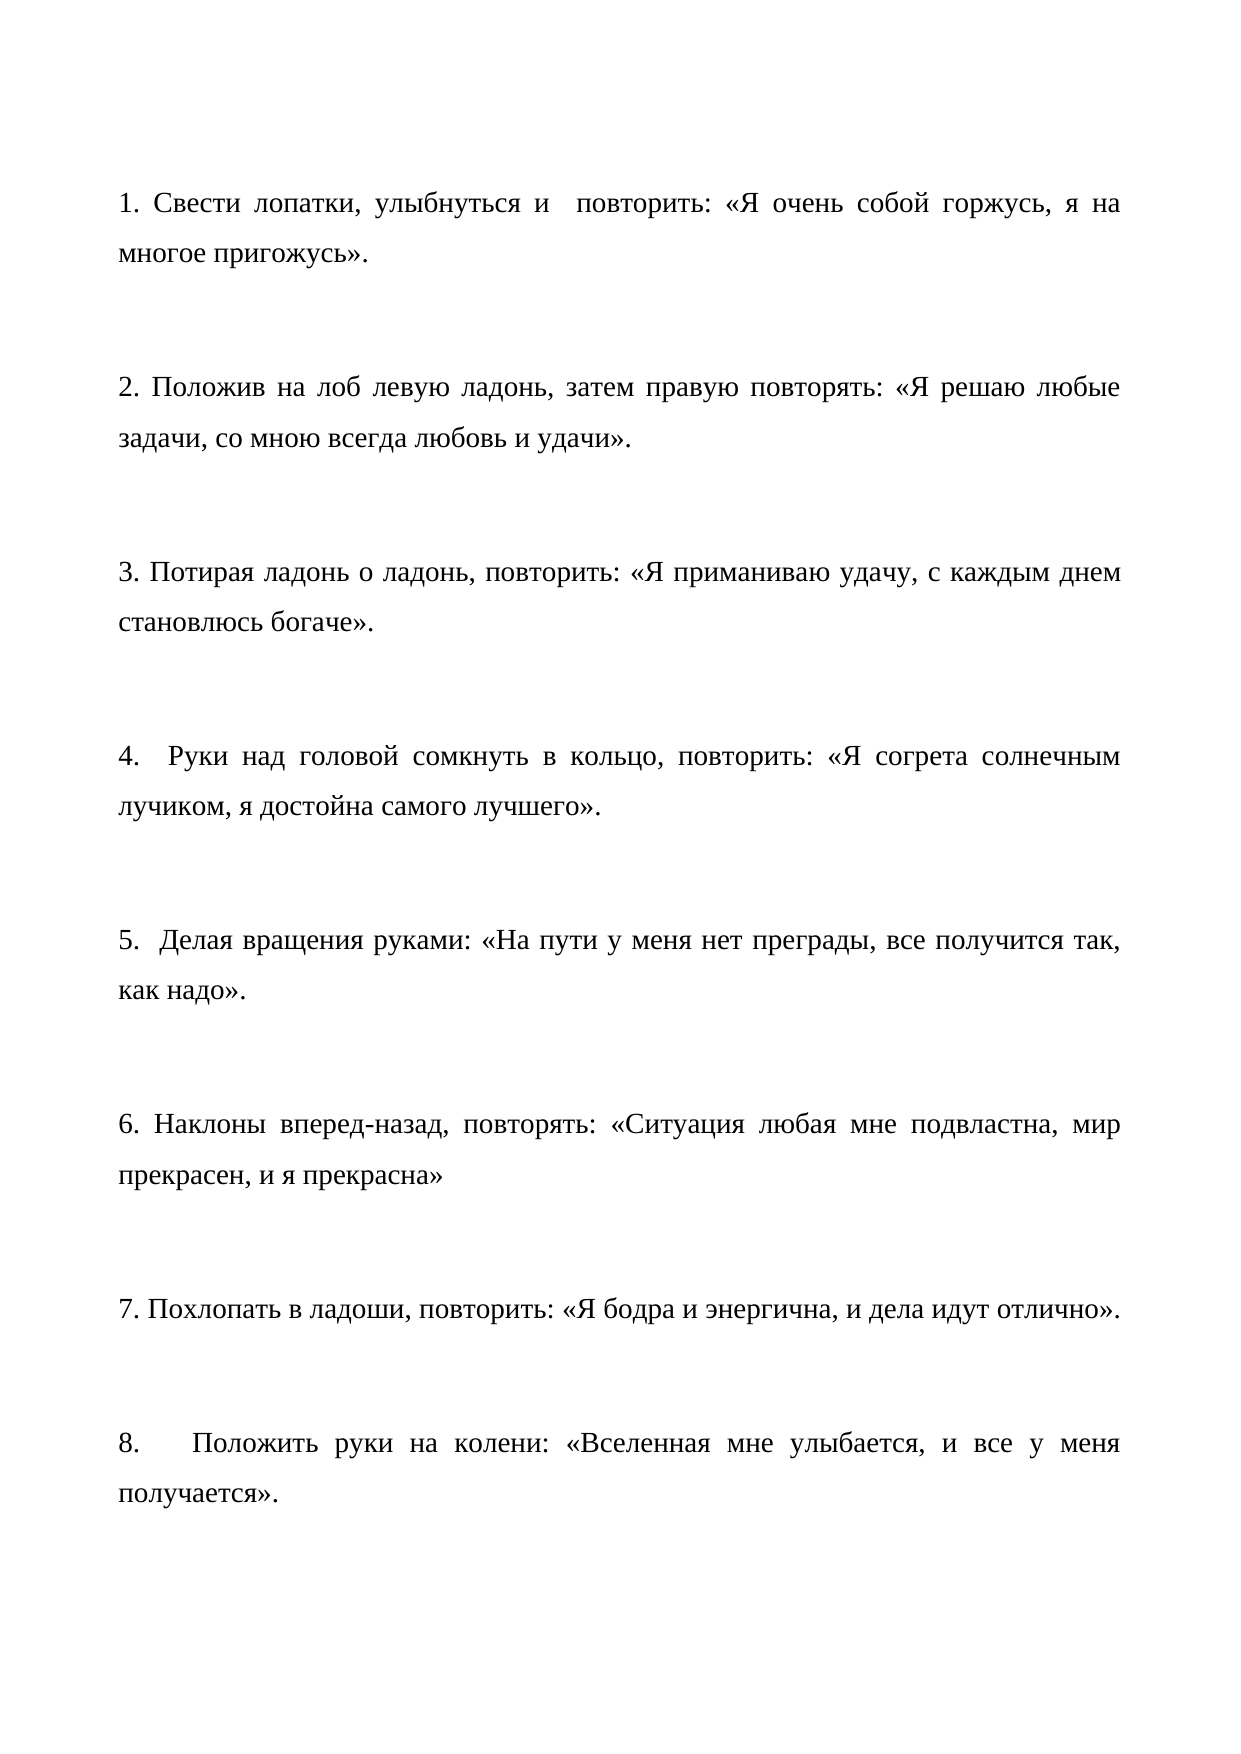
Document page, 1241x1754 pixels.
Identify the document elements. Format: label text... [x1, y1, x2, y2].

text 2. Положив на лоб левую ладонь, затем правую повторять: «Я решаю любые задачи, со мною всегда любовь и удачи». [118, 369, 1122, 453]
text 5. Делая вращения руками: «На пути у меня нет преграды, все получится так, как надо». [118, 922, 1122, 1006]
text 1. Свести лопатки, улыбнуться и повторить: «Я очень собой горжусь, я на многое пригожусь». [118, 185, 1122, 269]
text 3. Потирая ладонь о ладонь, повторить: «Я приманиваю удачу, с каждым днем становлюсь богаче». [118, 554, 1122, 637]
text 6. Наклоны вперед-назад, повторять: «Ситуация любая мне подвластна, мир прекрасен, и я прекрасна» [118, 1106, 1122, 1190]
text 4. Руки над головой сомкнуть в кольцо, повторить: «Я согрета солнечным лучиком, я достойна самого лучшего». [118, 738, 1122, 822]
text 8. Положить руки на колени: «Вселенная мне улыбается, и все у меня получается». [118, 1425, 1122, 1508]
text 7. Похлопать в ладоши, повторить: «Я бодра и энергична, и дела идут отлично». [118, 1291, 1122, 1324]
